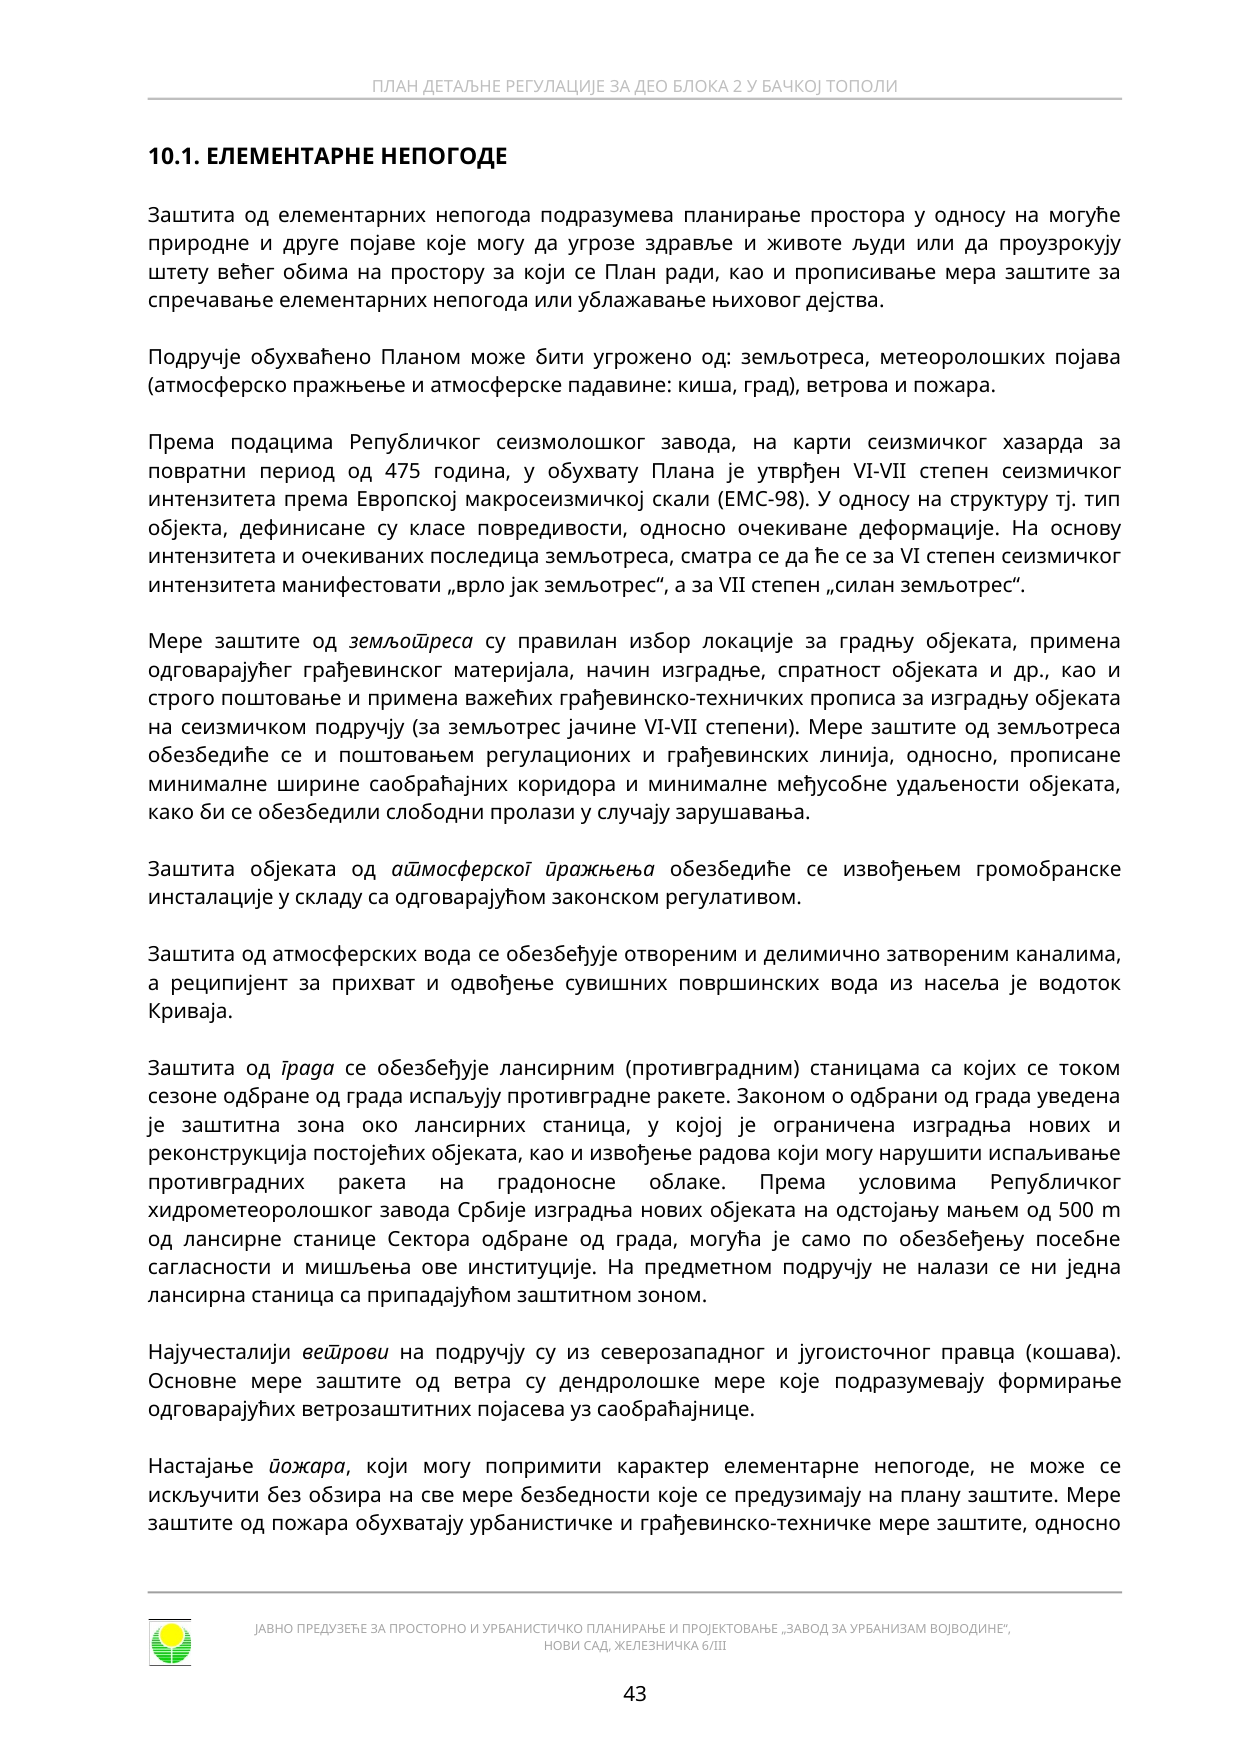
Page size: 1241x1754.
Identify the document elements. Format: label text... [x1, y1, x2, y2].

text Мере заштите од земљотреса су правилан избор локације за градњу објеката, примена одговарајућег грађевинског материјала, начин изградње, спратност објеката и др., као и строго поштовање и примена важећих грађевинско-техничких прописа за изградњу објеката на сеизмичком подручју (за земљотрес јачине VI-VII степени). Мере заштите од земљотреса обезбедиће се и поштовањем регулационих и грађевинских линија, односно, прописане минималне ширине саобраћајних коридора и минималне међусобне удаљености објеката, како би се обезбедили слободни пролази у случају зарушавања. [148, 627, 1122, 826]
picture [147, 1619, 191, 1663]
subtitle 10.1. ЕЛЕМЕНТАРНЕ НЕПОГОДЕ [148, 140, 1122, 172]
text Заштита од елементарних непогода подразумева планирање простора у односу на могуће природне и друге појаве које могу да угрозе здравље и животе људи или да проузрокују штету већег обима на простору за који се План ради, као и прописивање мера заштите за спречавање елементарних непогода или ублажавање њиховог дејства. [148, 200, 1122, 314]
text Подручје обухваћено Планом може бити угрожено од: земљотреса, метеоролошких појава (атмосферско пражњење и атмосферске падавине: киша, град), ветрова и пожара. [148, 342, 1122, 399]
text Заштита од града се обезбеђује лансирним (противградним) станицама са којих се током сезоне одбране од града испаљују противградне ракете. Законом о одбрани од града уведена је заштитна зона око лансирних станица, у којој је ограничена изградња нових и реконструкција постојећих објеката, као и извођење радова који могу нарушити испаљивање противградних ракета на градоносне облаке. Према условима Републичког хидрометеоролошког завода Србије изградња нових објеката на одстојању мањем од 500 m од лансирнe станицe Сектора одбране од града, могућа је само по обезбеђењу посебне сагласности и мишљења ове институције. На предметном подручју не налази се ни једна лансирна станица са припадајућом заштитном зоном. [148, 1053, 1122, 1309]
text Према подацима Републичког сеизмолошког завода, на карти сеизмичког хазарда за повратни период од 475 година, у обухвату Плана је утврђен VI-VII степен сеизмичког интензитета према Европској макросеизмичкој скали (ЕМС-98). У односу на структуру тј. тип објекта, дефинисане су класе повредивости, односно очекиване деформације. На основу интензитета и очекиваних последица земљотреса, сматра се да ће се за VI степен сеизмичког интензитета манифестовати „врло јак земљотрес“, а за VII степен „силан земљотрес“. [148, 427, 1122, 598]
text Најучесталији ветрови на подручју су из северозападног и југоисточног правца (кошава). Основне мере заштите од ветра су дендролошке мере које подразумевају формирање одговарајућих ветрозаштитних појасева уз саобраћајнице. [148, 1337, 1122, 1423]
text Заштита објеката од атмосферског пражњења обезбедиће се извођењем громобранске инсталације у складу са одговарајућом законском регулативом. [148, 854, 1122, 911]
text Заштита од атмосферских вода се обезбеђује отвореним и делимично затвореним каналима, а реципијент за прихват и одвођење сувишних површинских вода из насеља је водоток Криваја. [148, 939, 1122, 1025]
